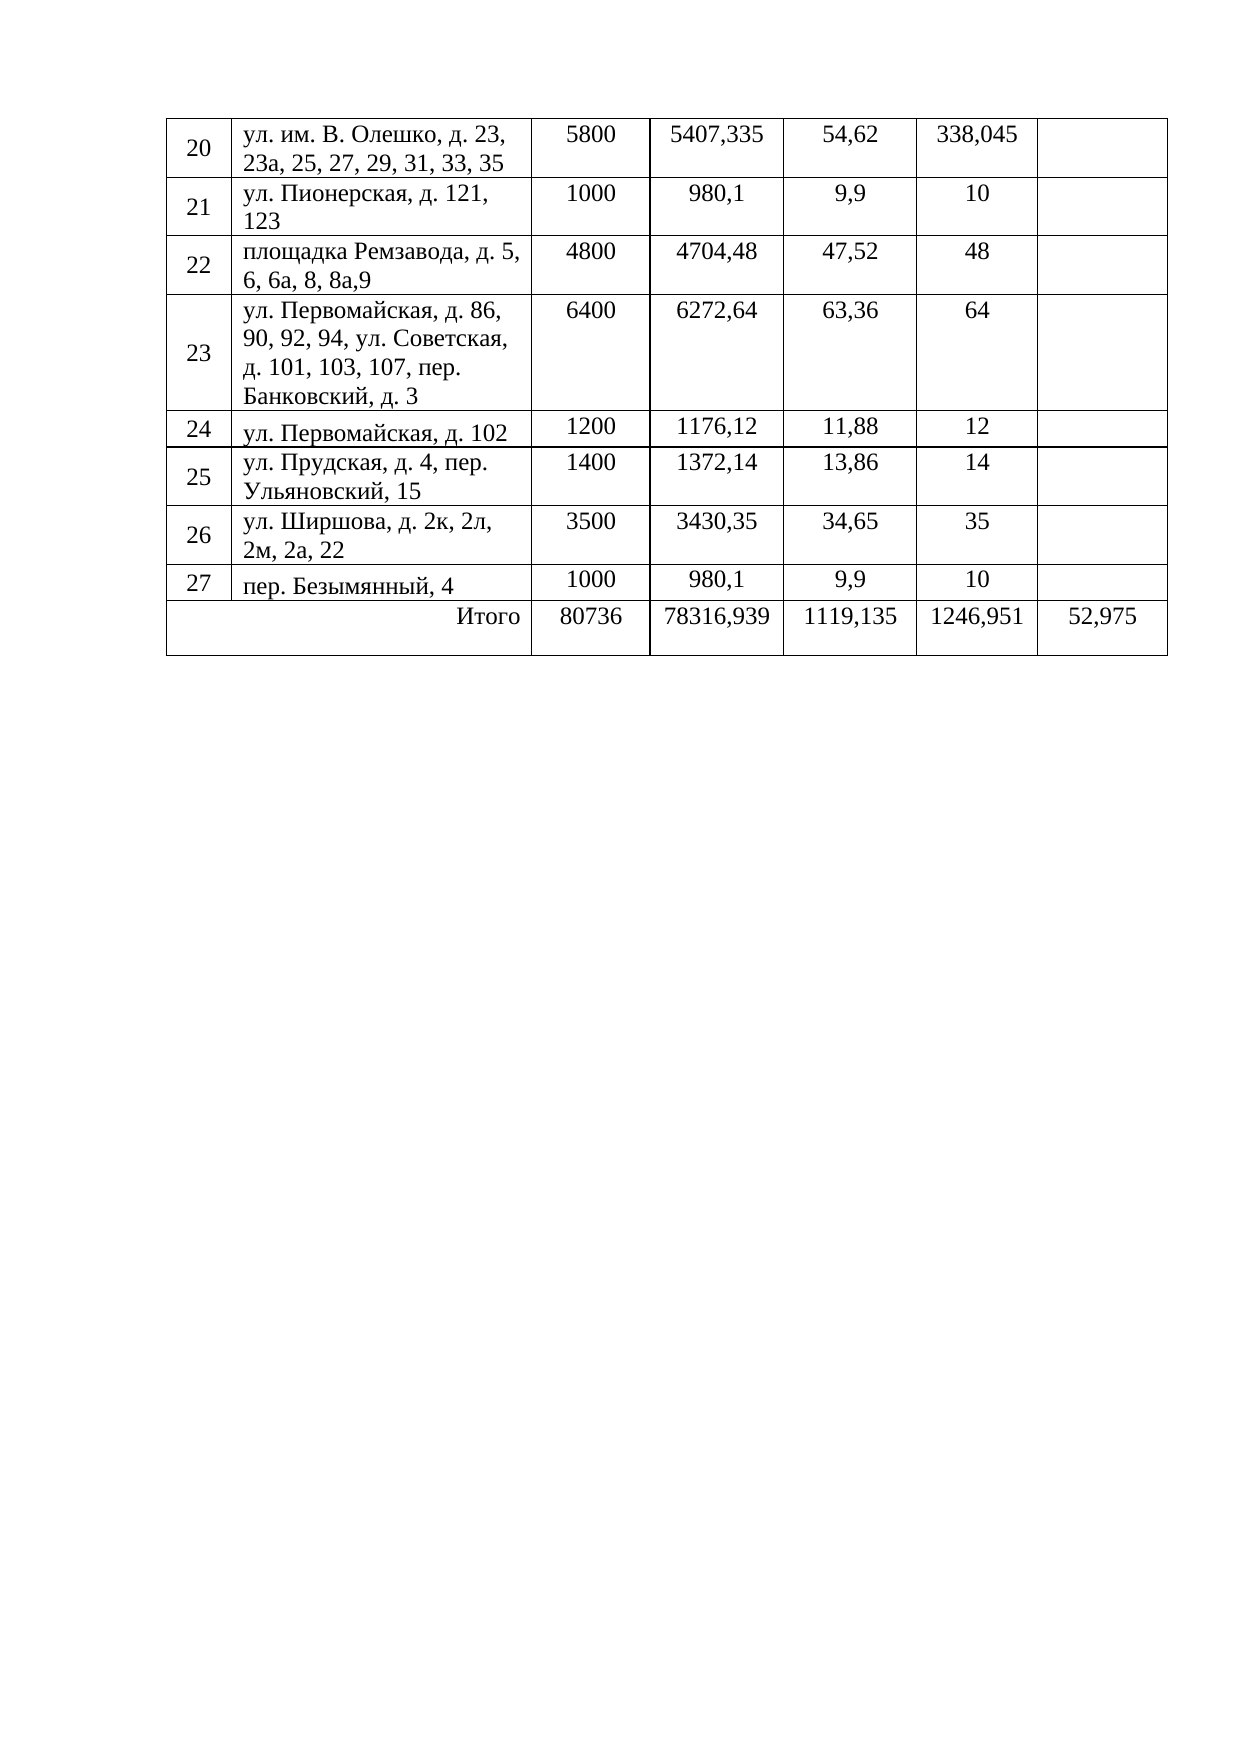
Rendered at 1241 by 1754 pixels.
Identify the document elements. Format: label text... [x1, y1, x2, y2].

table_cell 1000 [532, 178, 649, 235]
table_cell 1400 [532, 448, 649, 505]
table_cell 13,86 [784, 448, 916, 505]
table_cell [1038, 565, 1167, 600]
table_cell 10 [917, 565, 1037, 600]
table_cell 12 [917, 411, 1037, 446]
table_cell площадка Ремзавода, д. 5, 6, 6а, 8, 8а,9 [232, 236, 531, 294]
table_cell [1038, 236, 1167, 294]
table_cell 22 [167, 236, 231, 294]
table_cell 14 [917, 448, 1037, 505]
table_cell 4800 [532, 236, 649, 294]
table_cell 11,88 [784, 411, 916, 446]
table_cell [1038, 506, 1167, 563]
table_cell ул. Ширшова, д. 2к, 2л, 2м, 2а, 22 [232, 506, 531, 563]
table_cell 1372,14 [651, 448, 783, 505]
table_cell 24 [167, 411, 231, 446]
table_cell 338,045 [917, 119, 1037, 177]
table_cell 9,9 [784, 178, 916, 235]
table_cell 980,1 [651, 178, 783, 235]
table_cell пер. Безымянный, 4 [232, 565, 531, 600]
table_cell ул. Прудская, д. 4, пер. Ульяновский, 15 [232, 448, 531, 505]
table_cell 3500 [532, 506, 649, 563]
table_cell 1246,951 [917, 601, 1037, 655]
table_cell 21 [167, 178, 231, 235]
table_cell 1200 [532, 411, 649, 446]
table_cell 10 [917, 178, 1037, 235]
table_cell ул. Пионерская, д. 121, 123 [232, 178, 531, 235]
table_cell 27 [167, 565, 231, 600]
table_cell [1038, 178, 1167, 235]
table_cell 34,65 [784, 506, 916, 563]
table_cell [1038, 448, 1167, 505]
table_cell Итого [167, 601, 531, 655]
table_cell 26 [167, 506, 231, 563]
table_cell ул. Первомайская, д. 102 [232, 411, 531, 446]
table_cell 1000 [532, 565, 649, 600]
table_cell ул. им. В. Олешко, д. 23, 23а, 25, 27, 29, 31, 33, 35 [232, 119, 531, 177]
table_cell 64 [917, 295, 1037, 410]
table_cell 4704,48 [651, 236, 783, 294]
table_cell 3430,35 [651, 506, 783, 563]
table_cell 1176,12 [651, 411, 783, 446]
table_cell ул. Первомайская, д. 86, 90, 92, 94, ул. Советская, д. 101, 103, 107, пер. Банковский, д. 3 [232, 295, 531, 410]
table_cell 54,62 [784, 119, 916, 177]
table_cell 980,1 [651, 565, 783, 600]
table_cell 6400 [532, 295, 649, 410]
table_cell 80736 [532, 601, 649, 655]
table_cell 47,52 [784, 236, 916, 294]
table_cell 6272,64 [651, 295, 783, 410]
table_cell 20 [167, 119, 231, 177]
table_cell 35 [917, 506, 1037, 563]
table_cell 63,36 [784, 295, 916, 410]
table_cell 25 [167, 448, 231, 505]
table_cell 48 [917, 236, 1037, 294]
table_cell 23 [167, 295, 231, 410]
table_cell 78316,939 [651, 601, 783, 655]
table_cell 9,9 [784, 565, 916, 600]
table_cell [1038, 119, 1167, 177]
table_cell [1038, 295, 1167, 410]
table_cell 5407,335 [651, 119, 783, 177]
table_cell [1038, 411, 1167, 446]
table_cell 52,975 [1038, 601, 1167, 655]
table_cell 5800 [532, 119, 649, 177]
table_cell 1119,135 [784, 601, 916, 655]
